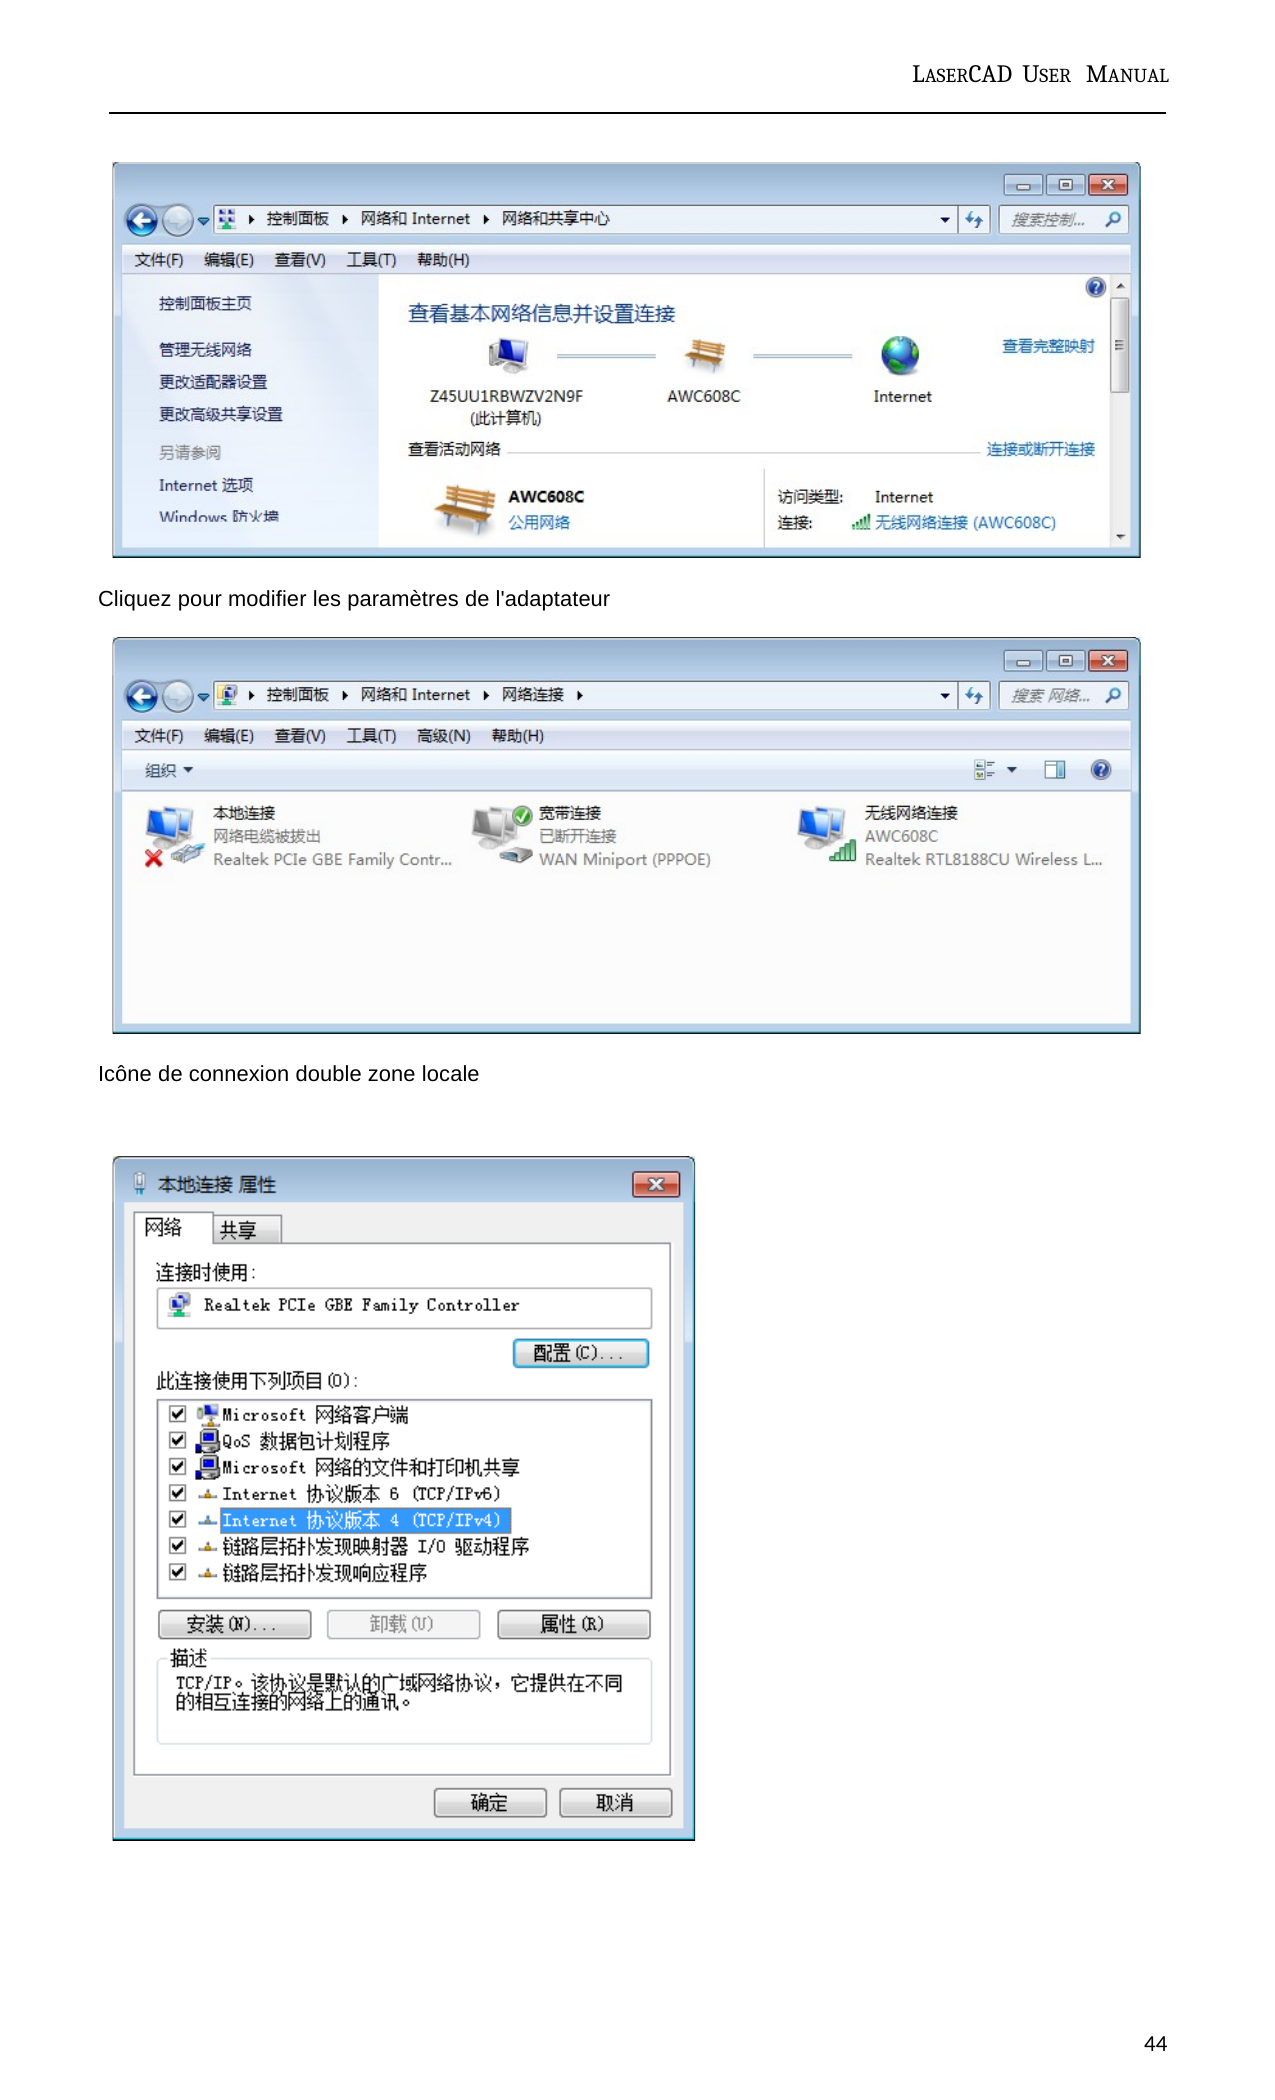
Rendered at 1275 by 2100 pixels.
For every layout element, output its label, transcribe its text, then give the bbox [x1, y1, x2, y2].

text Icône de connexion double zone locale [98, 1064, 1179, 1085]
picture [112, 637, 1141, 1034]
picture [112, 1156, 696, 1841]
text Cliquez pour modifier les paramètres de l'adaptateur [98, 588, 1179, 609]
picture [112, 162, 1141, 558]
